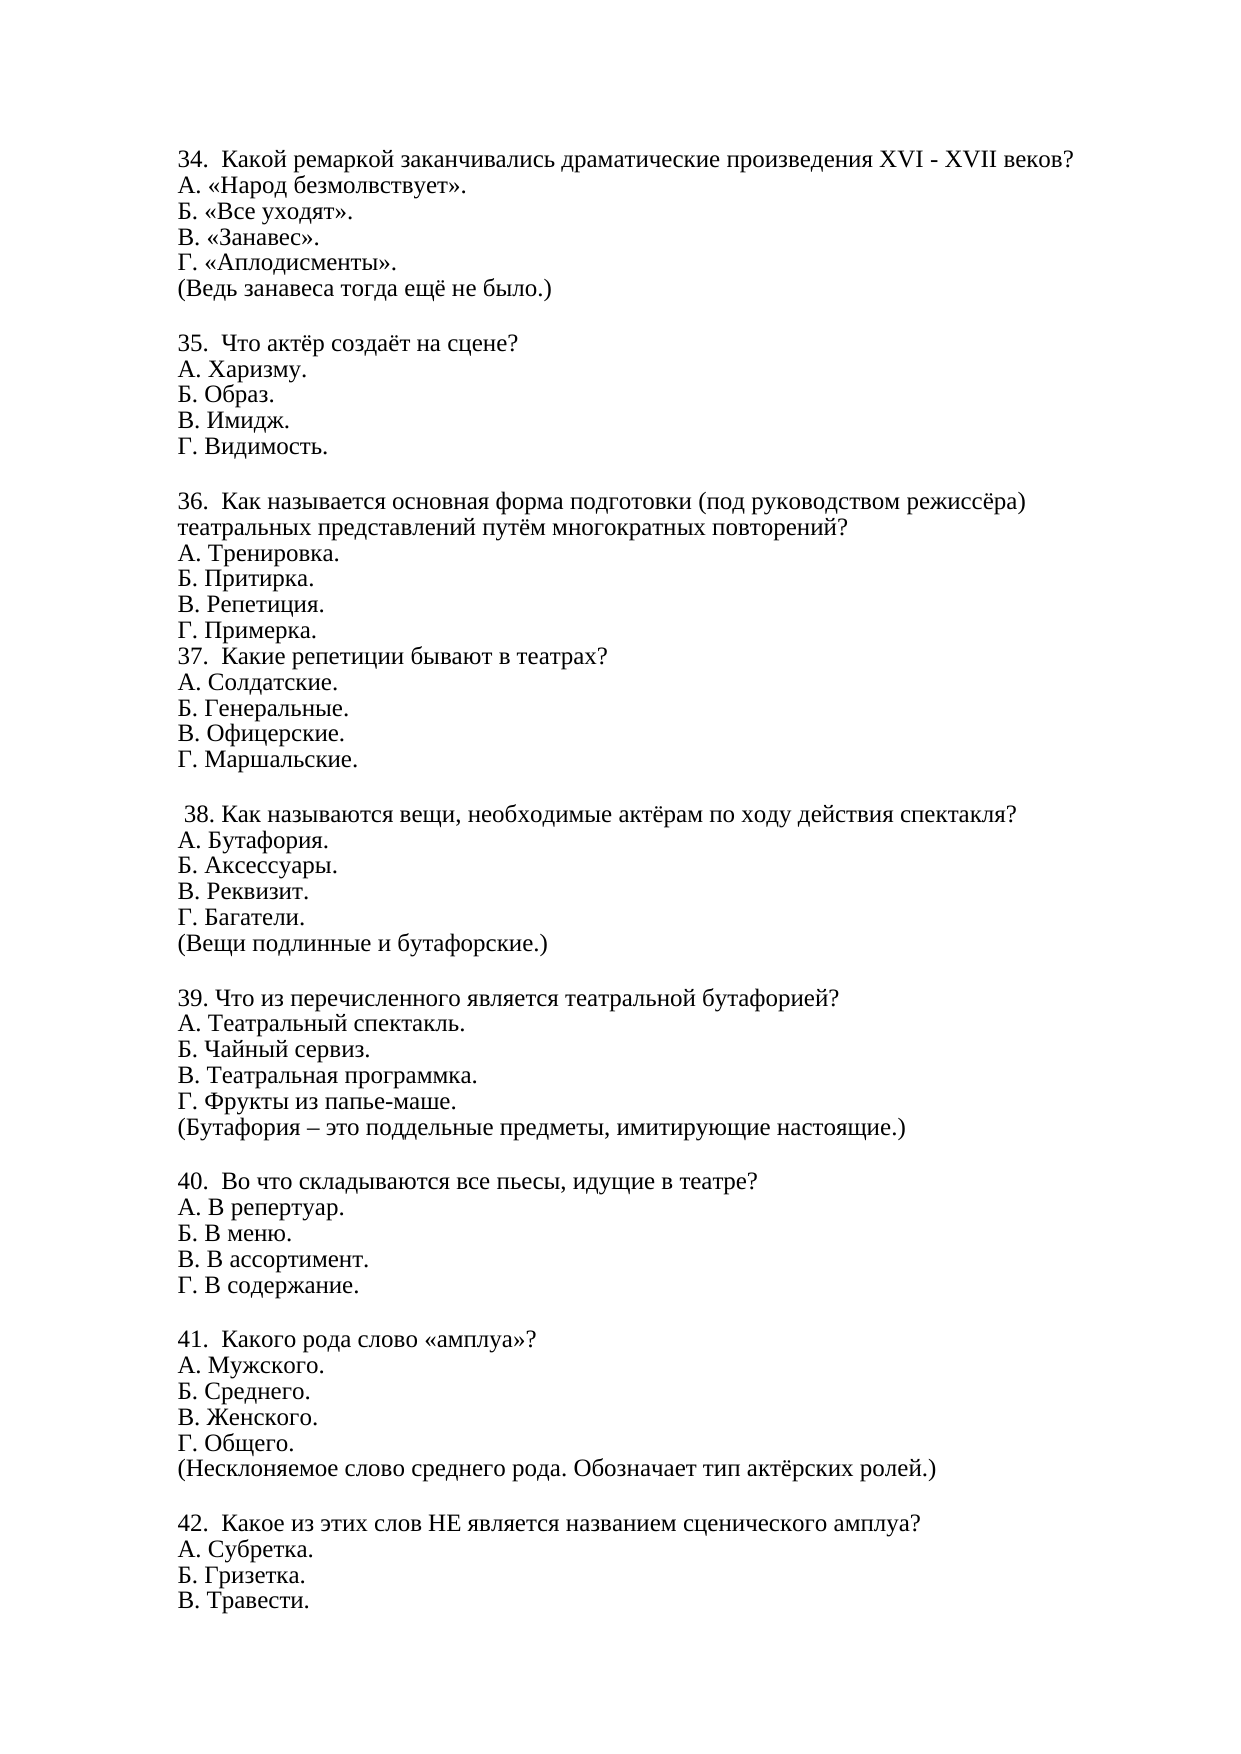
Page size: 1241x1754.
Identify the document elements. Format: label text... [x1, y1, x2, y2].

text Б. Чайный сервиз. [177, 1037, 1152, 1063]
text Г. В содержание. [177, 1272, 1152, 1298]
text В. В ассортимент. [177, 1247, 1152, 1272]
text (Бутафория – это поддельные предметы, имитирующие настоящие.) [177, 1114, 1152, 1140]
text А. Харизму. [177, 356, 1152, 382]
text 38. Как называются вещи, необходимые актёрам по ходу действия спектакля? [177, 802, 1152, 827]
text (Ведь занавеса тогда ещё не было.) [177, 276, 1152, 302]
text Г. «Аплодисменты». [177, 250, 1152, 276]
text Б. Среднего. [177, 1379, 1152, 1404]
text А. Субретка. [177, 1537, 1152, 1562]
text В. Имидж. [177, 408, 1152, 434]
text (Вещи подлинные и бутафорские.) [177, 931, 1152, 957]
text Г. Общего. [177, 1430, 1152, 1456]
text 42. Какое из этих слов НЕ является названием сценического амплуа? [177, 1511, 1152, 1537]
text 34. Какой ремаркой заканчивались драматические произведения XVI - XVII веков? [177, 147, 1152, 173]
text Б. «Все уходят». [177, 198, 1152, 224]
text Б. Притирка. [177, 566, 1152, 592]
text А. «Народ безмолвствует». [177, 173, 1152, 198]
text Г. Фрукты из папье-маше. [177, 1089, 1152, 1114]
text Б. Образ. [177, 382, 1152, 408]
text Г. Видимость. [177, 434, 1152, 460]
text В. Реквизит. [177, 879, 1152, 905]
text Б. В меню. [177, 1221, 1152, 1247]
text Б. Аксессуары. [177, 853, 1152, 879]
text 41. Какого рода слово «амплуа»? [177, 1327, 1152, 1353]
text В. Репетиция. [177, 592, 1152, 618]
text Б. Гризетка. [177, 1562, 1152, 1588]
text В. Офицерские. [177, 721, 1152, 747]
text (Несклоняемое слово среднего рода. Обозначает тип актёрских ролей.) [177, 1456, 1152, 1482]
text Г. Маршальские. [177, 747, 1152, 773]
text 37. Какие репетиции бывают в театрах? [177, 644, 1152, 669]
text 40. Во что складываются все пьесы, идущие в театре? [177, 1169, 1152, 1195]
text Г. Багатели. [177, 905, 1152, 931]
text А. В репертуар. [177, 1195, 1152, 1221]
text А. Тренировка. [177, 540, 1152, 566]
text В. Травести. [177, 1588, 1152, 1614]
text 36. Как называется основная форма подготовки (под руководством режиссёра) театральных представлений путём многократных повторений? [177, 488, 1152, 540]
text А. Бутафория. [177, 827, 1152, 853]
text В. Театральная программка. [177, 1063, 1152, 1089]
text В. «Занавес». [177, 224, 1152, 250]
text В. Женского. [177, 1404, 1152, 1430]
text 39. Что из перечисленного является театральной бутафорией? [177, 985, 1152, 1011]
text А. Солдатские. [177, 669, 1152, 695]
text А. Театральный спектакль. [177, 1011, 1152, 1037]
text 35. Что актёр создаёт на сцене? [177, 331, 1152, 356]
text Б. Генеральные. [177, 695, 1152, 721]
text А. Мужского. [177, 1353, 1152, 1379]
text Г. Примерка. [177, 618, 1152, 644]
